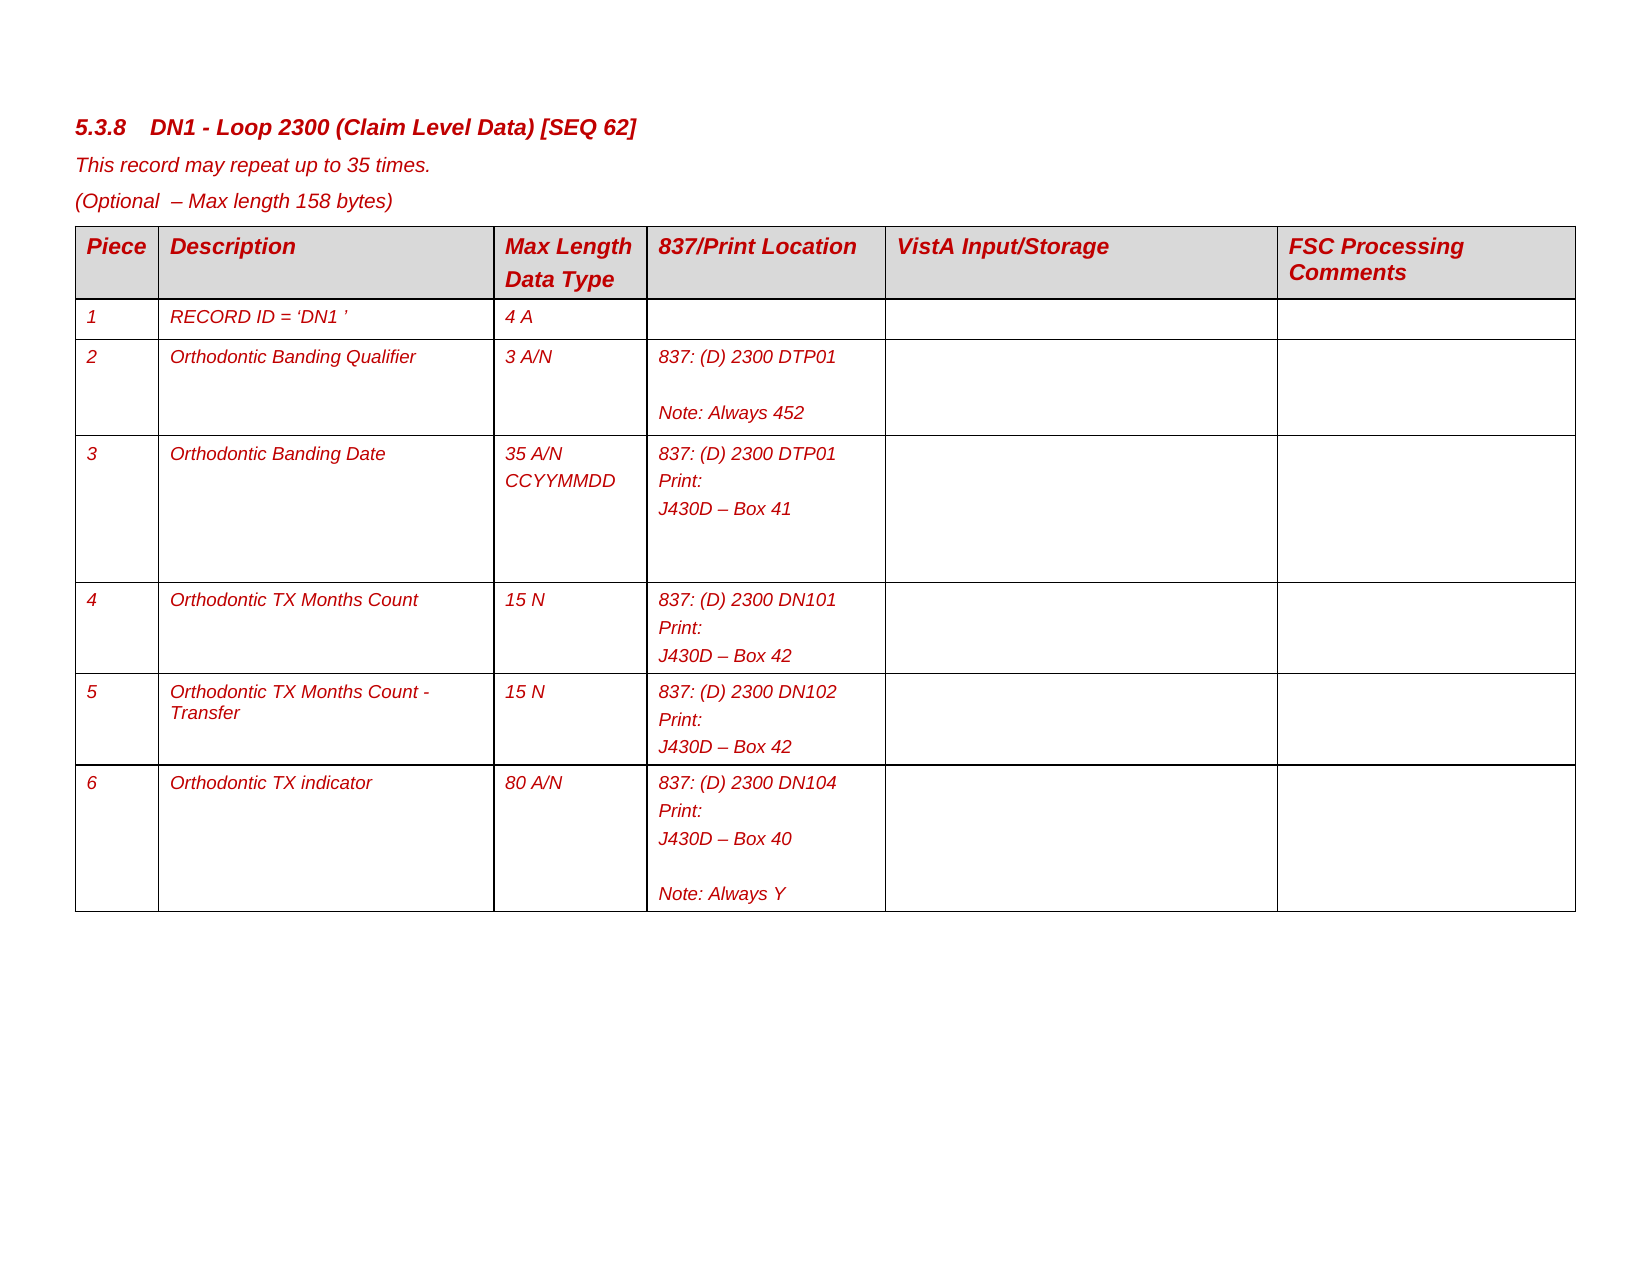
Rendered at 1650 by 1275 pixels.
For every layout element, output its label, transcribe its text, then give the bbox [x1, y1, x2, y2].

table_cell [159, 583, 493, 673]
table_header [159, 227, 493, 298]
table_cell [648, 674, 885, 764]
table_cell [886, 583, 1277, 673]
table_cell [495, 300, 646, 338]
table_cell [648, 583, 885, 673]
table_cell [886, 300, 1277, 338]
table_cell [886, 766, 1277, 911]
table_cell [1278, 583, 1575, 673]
subtitle DN1 - Loop 2300 (Claim Level Data) [SEQ 62] [75, 114, 1575, 140]
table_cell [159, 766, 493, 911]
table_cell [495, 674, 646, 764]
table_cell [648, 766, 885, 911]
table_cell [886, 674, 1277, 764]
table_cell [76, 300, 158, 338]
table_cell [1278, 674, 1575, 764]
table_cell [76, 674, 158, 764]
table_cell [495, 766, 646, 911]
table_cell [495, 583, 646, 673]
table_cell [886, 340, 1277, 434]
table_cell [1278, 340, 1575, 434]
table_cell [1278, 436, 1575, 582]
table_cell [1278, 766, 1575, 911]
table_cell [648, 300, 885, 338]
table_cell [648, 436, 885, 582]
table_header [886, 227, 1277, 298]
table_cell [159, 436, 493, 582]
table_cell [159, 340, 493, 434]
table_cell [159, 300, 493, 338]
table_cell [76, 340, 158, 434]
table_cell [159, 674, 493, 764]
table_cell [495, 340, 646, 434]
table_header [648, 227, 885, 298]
text This record may repeat up to 35 times. [75, 153, 1575, 177]
text (Optional – Max length 158 bytes) [75, 189, 1575, 213]
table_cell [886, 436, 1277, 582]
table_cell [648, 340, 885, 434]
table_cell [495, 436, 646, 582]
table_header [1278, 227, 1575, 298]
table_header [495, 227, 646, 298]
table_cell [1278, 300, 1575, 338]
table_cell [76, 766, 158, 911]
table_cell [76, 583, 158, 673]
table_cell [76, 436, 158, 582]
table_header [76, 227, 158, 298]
